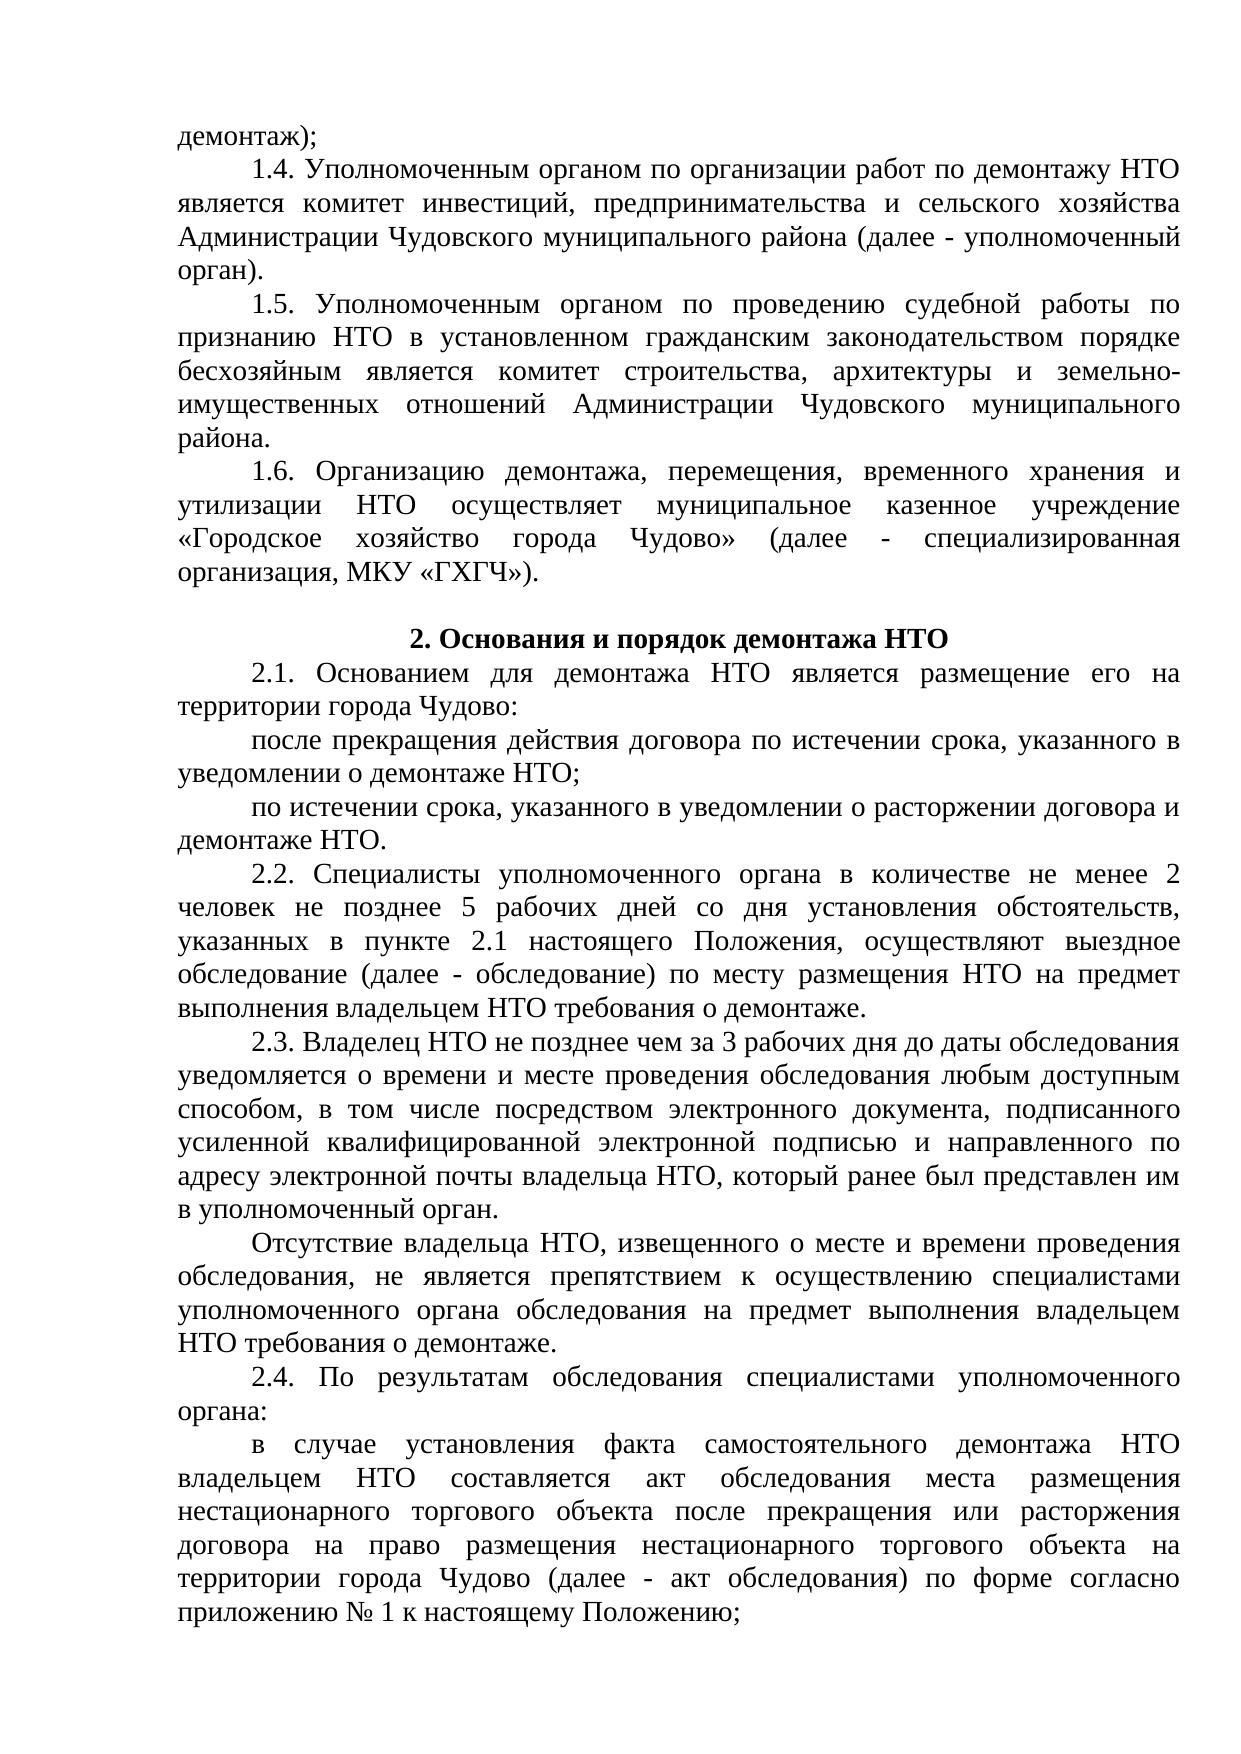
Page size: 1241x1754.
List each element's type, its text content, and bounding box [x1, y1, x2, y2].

text Отсутствие владельца НТО, извещенного о месте и времени проведения обследования, не является препятствием к осуществлению специалистами уполномоченного органа обследования на предмет выполнения владельцем НТО требования о демонтаже. [177, 1225, 1181, 1359]
text по истечении срока, указанного в уведомлении о расторжении договора и демонтаже НТО. [177, 789, 1181, 856]
text 2.3. Владелец НТО не позднее чем за 3 рабочих дня до даты обследования уведомляется о времени и месте проведения обследования любым доступным способом, в том числе посредством электронного документа, подписанного усиленной квалифицированной электронной подписью и направленного по адресу электронной почты владельца НТО, который ранее был представлен им в уполномоченный орган. [177, 1024, 1181, 1225]
title 2. Основания и порядок демонтажа НТО [177, 621, 1181, 655]
text 2.1. Основанием для демонтажа НТО является размещение его на территории города Чудово: [177, 655, 1181, 722]
text после прекращения действия договора по истечении срока, указанного в уведомлении о демонтаже НТО; [177, 722, 1181, 789]
text 1.5. Уполномоченным органом по проведению судебной работы по признанию НТО в установленном гражданским законодательством порядке бесхозяйным является комитет строительства, архитектуры и земельно-имущественных отношений Администрации Чудовского муниципального района. [177, 286, 1181, 453]
text 1.4. Уполномоченным органом по организации работ по демонтажу НТО является комитет инвестиций, предпринимательства и сельского хозяйства Администрации Чудовского муниципального района (далее - уполномоченный орган). [177, 152, 1181, 286]
text 1.6. Организацию демонтажа, перемещения, временного хранения и утилизации НТО осуществляет муниципальное казенное учреждение «Городское хозяйство города Чудово» (далее - специализированная организация, МКУ «ГХГЧ»). [177, 453, 1181, 588]
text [177, 118, 1181, 152]
text 2.4. По результатам обследования специалистами уполномоченного органа: [177, 1359, 1181, 1426]
text 2.2. Специалисты уполномоченного органа в количестве не менее 2 человек не позднее 5 рабочих дней со дня установления обстоятельств, указанных в пункте 2.1 настоящего Положения, осуществляют выездное обследование (далее - обследование) по месту размещения НТО на предмет выполнения владельцем НТО требования о демонтаже. [177, 856, 1181, 1024]
text в случае установления факта самостоятельного демонтажа НТО владельцем НТО составляется акт обследования места размещения нестационарного торгового объекта после прекращения или расторжения договора на право размещения нестационарного торгового объекта на территории города Чудово (далее - акт обследования) по форме согласно приложению № 1 к настоящему Положению; [177, 1426, 1181, 1627]
